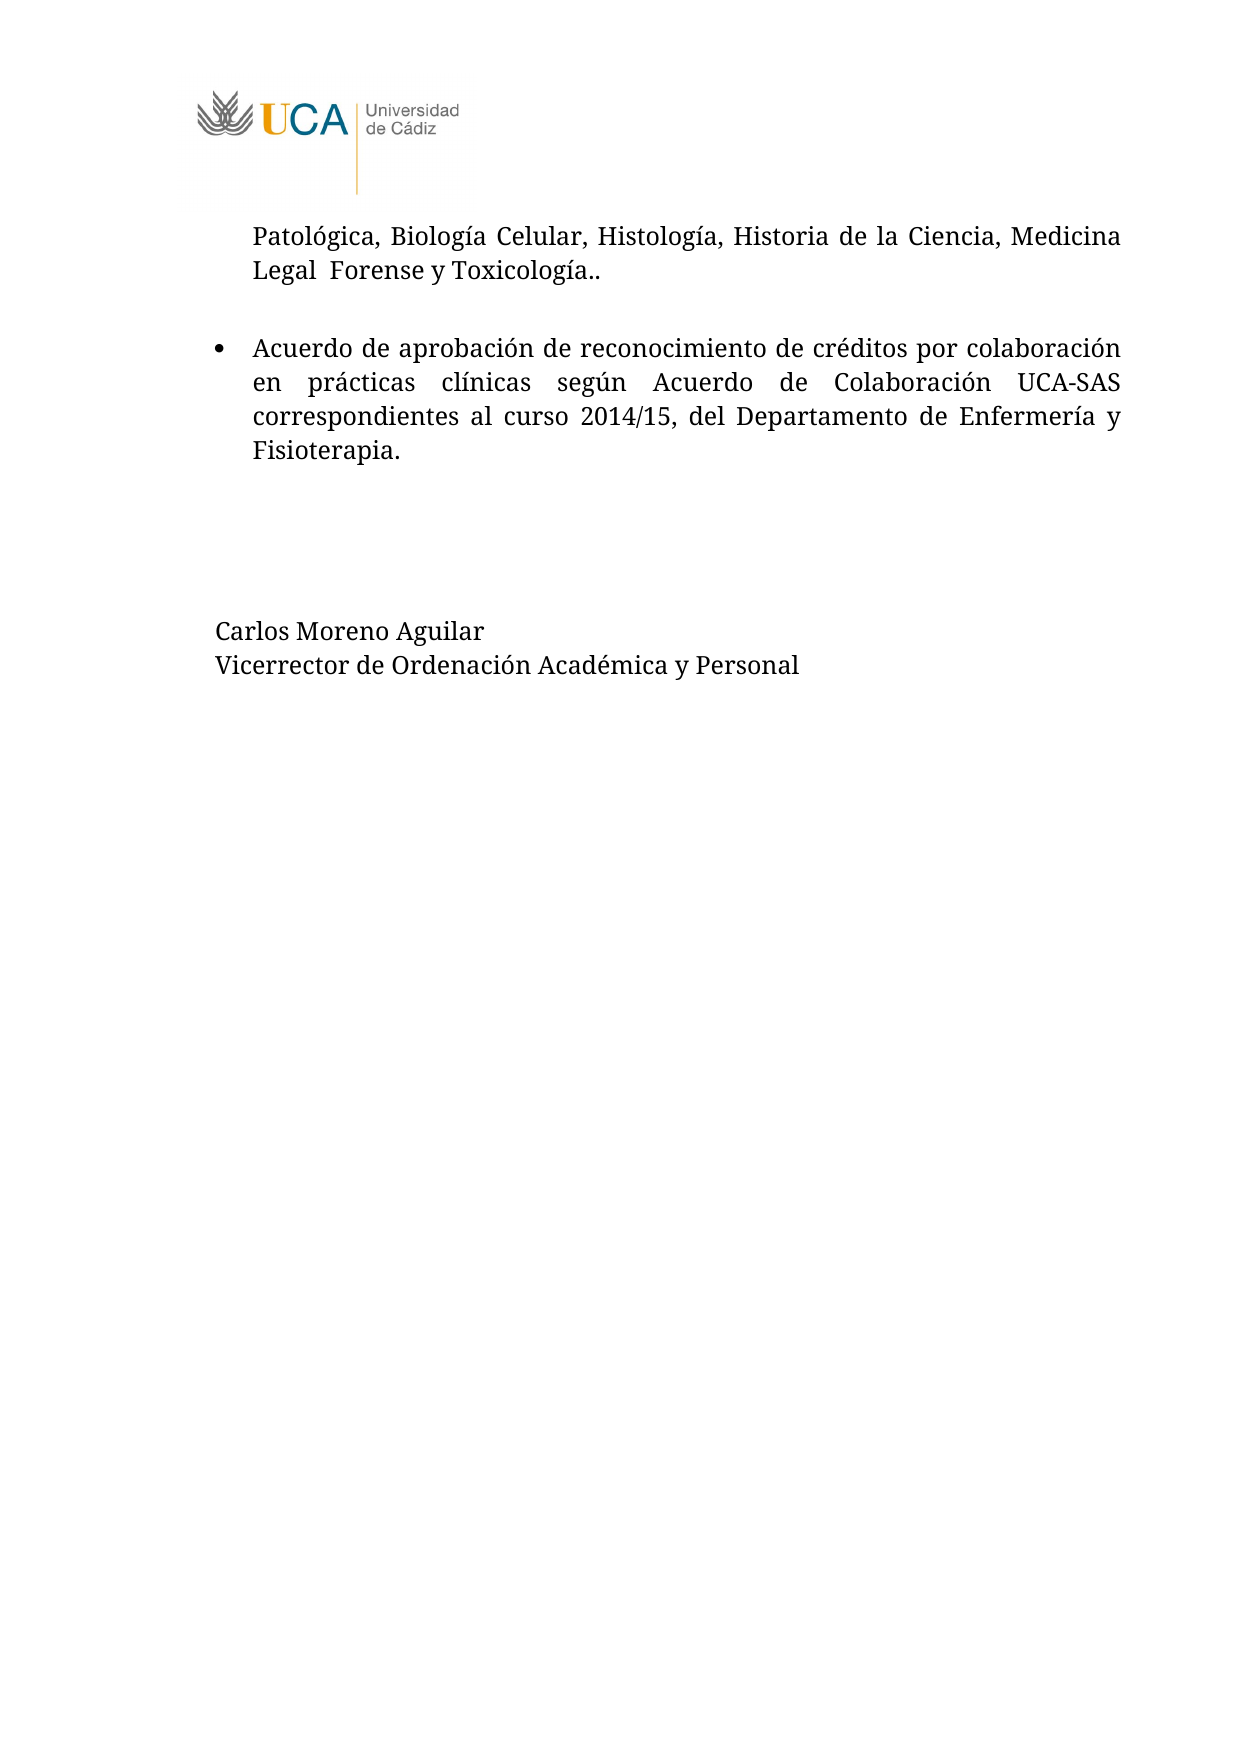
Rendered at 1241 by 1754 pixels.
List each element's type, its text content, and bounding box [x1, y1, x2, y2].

text Carlos Moreno Aguilar [215, 613, 1122, 648]
text Vicerrector de Ordenación Académica y Personal [215, 648, 1122, 682]
list Acuerdo de aprobación de reconocimiento de créditos por colaboración en prácticas clínicas según Acuerdo de Colaboración UCA-SAS correspondientes al curso 2014/15, del Departamento de Enfermería y Fisioterapia. [215, 331, 1122, 467]
picture [177, 73, 478, 212]
